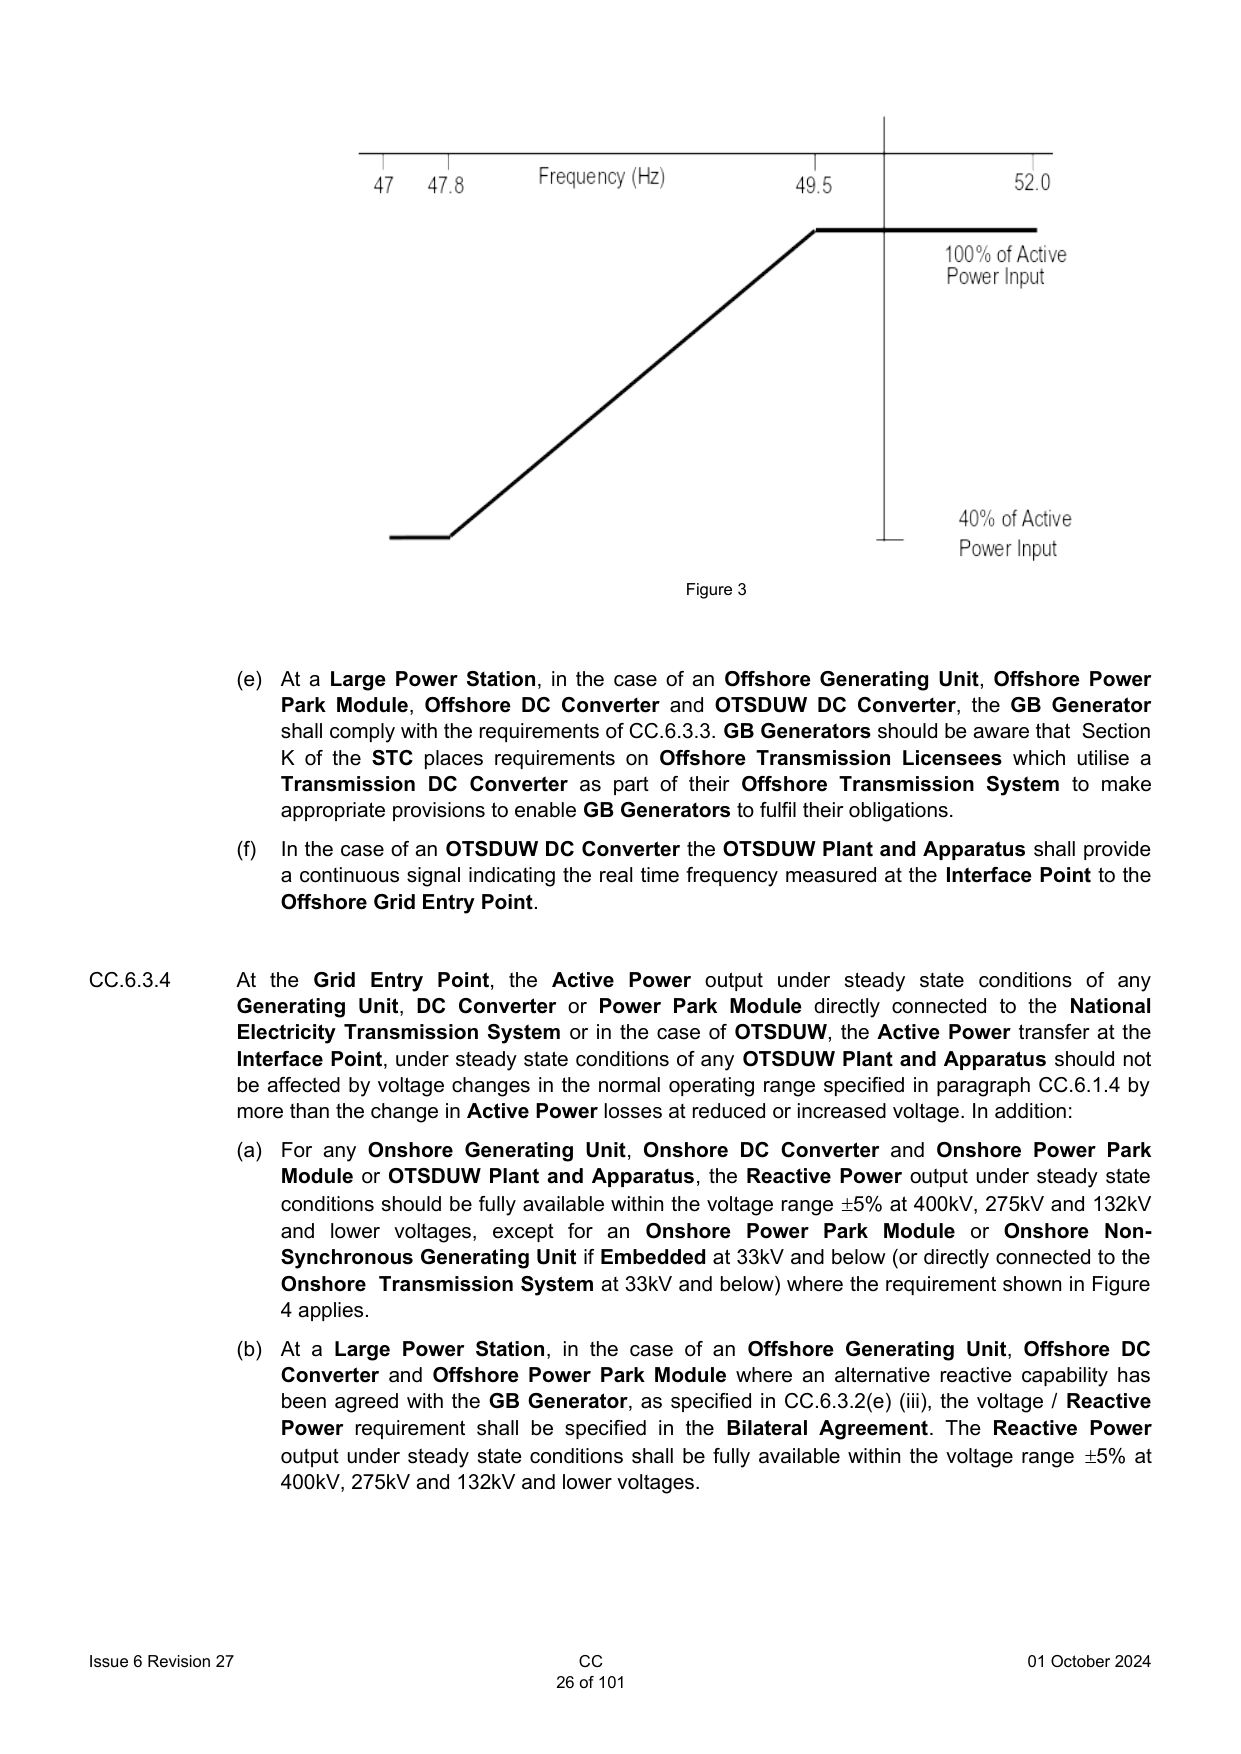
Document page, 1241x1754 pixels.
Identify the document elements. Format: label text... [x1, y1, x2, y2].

text (e) At a Large Power Station, in the case of an Offshore Generating Unit, Offshore Power Park Module, Offshore DC Converter and OTSDUW DC Converter, the GB Generator shall comply with the requirements of CC.6.3.3. GB Generators should be aware that Section K of the STC places requirements on Offshore Transmission Licensees which utilise a Transmission DC Converter as part of their Offshore Transmission System to make appropriate provisions to enable GB Generators to fulfil their obligations. [236, 666, 1152, 822]
text (a) For any Onshore Generating Unit, Onshore DC Converter and Onshore Power Park Module or OTSDUW Plant and Apparatus, the Reactive Power output under steady state conditions should be fully available within the voltage range 5% at 400kV, 275kV and 132kV and lower voltages, except for an Onshore Power Park Module or Onshore Non-Synchronous Generating Unit if Embedded at 33kV and below (or directly connected to the Onshore Transmission System at 33kV and below) where the requirement shown in Figure 4 applies. [236, 1138, 1152, 1322]
text Figure 3 [281, 580, 1152, 599]
text CC.6.3.4 At the Grid Entry Point, the Active Power output under steady state conditions of any Generating Unit, DC Converter or Power Park Module directly connected to the National Electricity Transmission System or in the case of OTSDUW, the Active Power transfer at the Interface Point, under steady state conditions of any OTSDUW Plant and Apparatus should not be affected by voltage changes in the normal operating range specified in paragraph CC.6.1.4 by more than the change in Active Power losses at reduced or increased voltage. In addition: [89, 967, 1152, 1123]
text (b) At a Large Power Station, in the case of an Offshore Generating Unit, Offshore DC Converter and Offshore Power Park Module where an alternative reactive capability has been agreed with the GB Generator, as specified in CC.6.3.2(e) (iii), the voltage / Reactive Power requirement shall be specified in the Bilateral Agreement. The Reactive Power output under steady state conditions shall be fully available within the voltage range 5% at 400kV, 275kV and 132kV and lower voltages. [236, 1337, 1152, 1494]
text (f) In the case of an OTSDUW DC Converter the OTSDUW Plant and Apparatus shall provide a continuous signal indicating the real time frequency measured at the Interface Point to the Offshore Grid Entry Point. [236, 837, 1152, 914]
